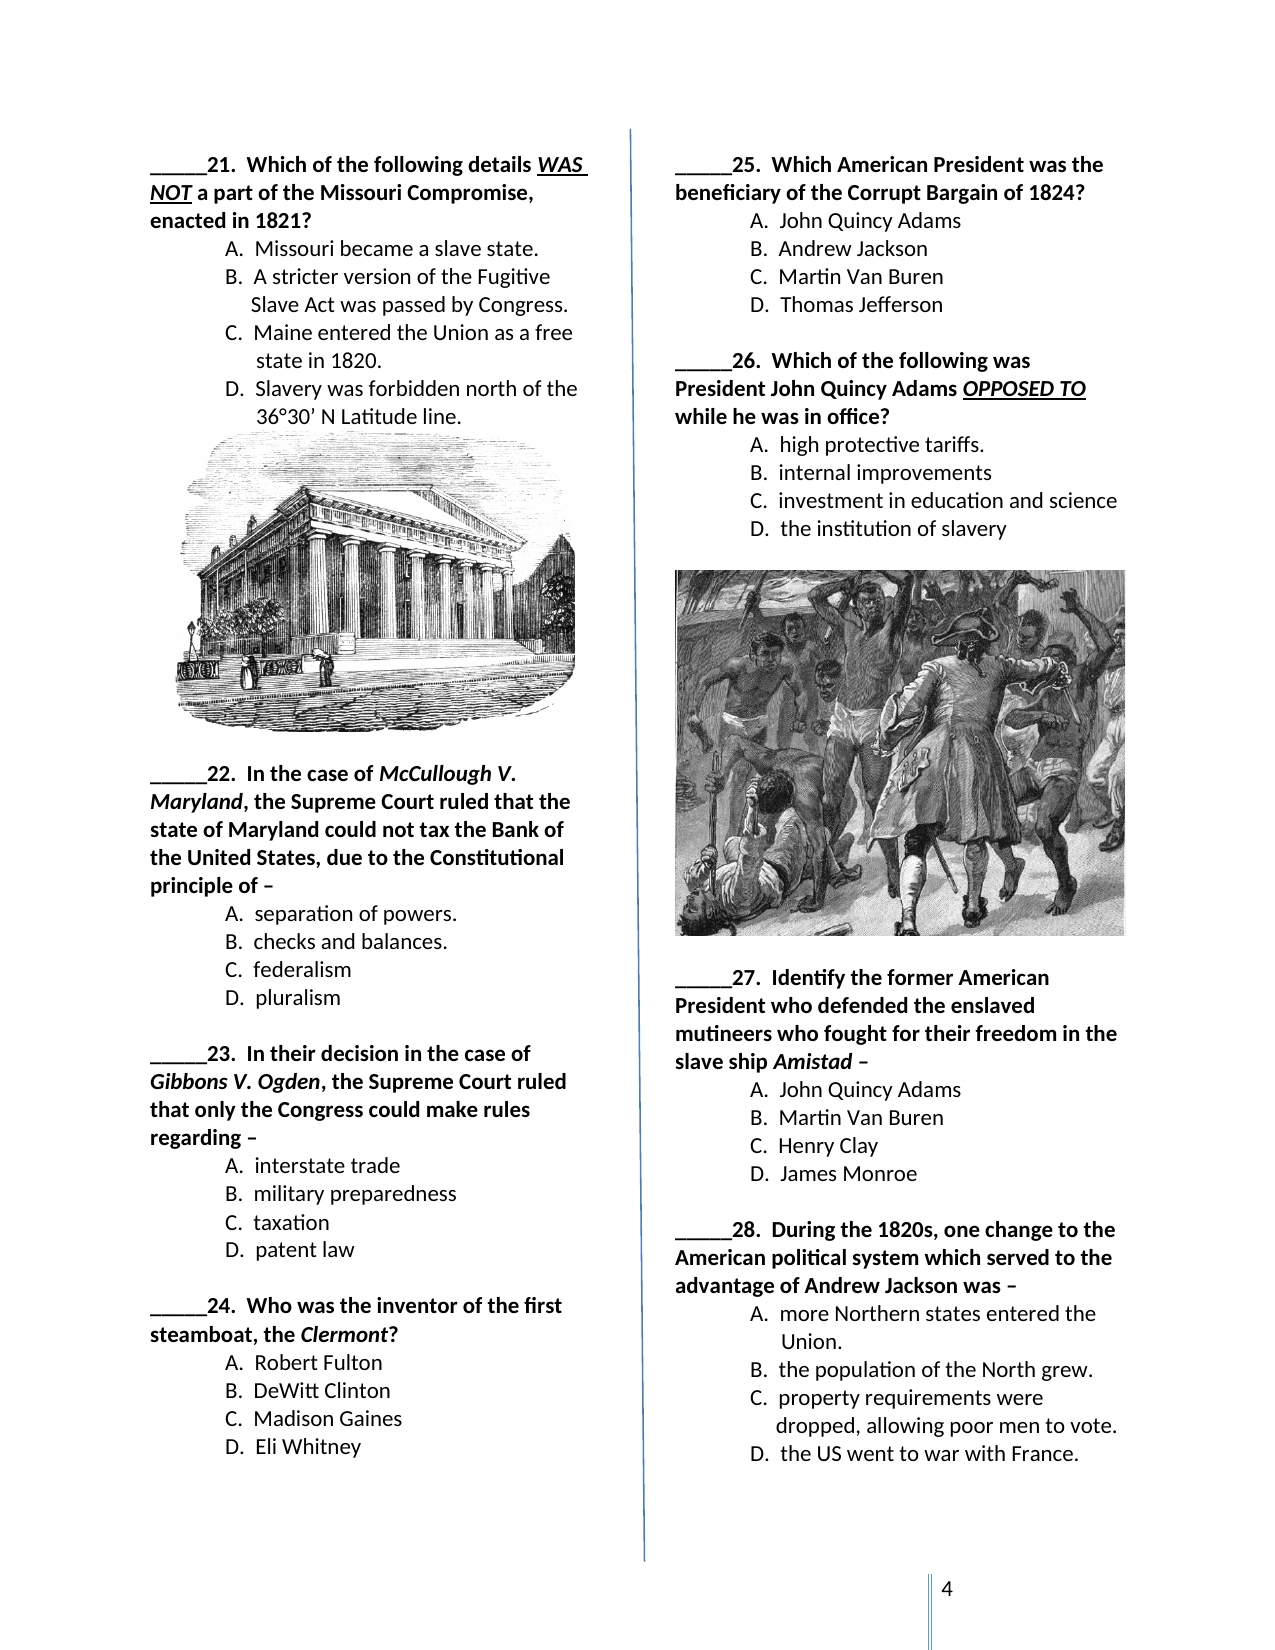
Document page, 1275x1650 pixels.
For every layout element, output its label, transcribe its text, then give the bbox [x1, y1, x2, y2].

text Union. [675, 1327, 1125, 1355]
text _____26. Which of the following was President John Quincy Adams OPPOSED TO while he was in office? [675, 346, 1125, 430]
text B. A stricter version of the Fugitive [150, 262, 600, 290]
text B. DeWitt Clinton [150, 1376, 600, 1404]
text C. Henry Clay [675, 1131, 1125, 1159]
text D. the institution of slavery [675, 514, 1125, 542]
text A. interstate trade [150, 1152, 600, 1179]
text B. checks and balances. [150, 927, 600, 955]
text _____24. Who was the inventor of the first steamboat, the Clermont? [150, 1292, 600, 1348]
text B. military preparedness [150, 1179, 600, 1208]
text state in 1820. [150, 346, 600, 374]
text B. Andrew Jackson [675, 234, 1125, 262]
text D. the US went to war with France. [675, 1439, 1125, 1467]
text D. Eli Whitney [150, 1432, 600, 1460]
text A. John Quincy Adams [675, 1075, 1125, 1103]
text A. separation of powers. [150, 899, 600, 927]
text 36°30’ N Latitude line. [150, 402, 600, 430]
text C. taxation [150, 1208, 600, 1236]
text _____25. Which American President was the beneficiary of the Corrupt Bargain of 1824? [675, 150, 1125, 206]
text D. pluralism [150, 983, 600, 1011]
text dropped, allowing poor men to vote. [675, 1411, 1125, 1439]
text D. patent law [150, 1236, 600, 1264]
text B. internal improvements [675, 458, 1125, 486]
text C. Maine entered the Union as a free [150, 318, 600, 346]
text _____27. Identify the former American President who defended the enslaved mutineers who fought for their freedom in the slave ship Amistad – [675, 963, 1125, 1075]
text _____22. In the case of McCullough V. Maryland, the Supreme Court ruled that the state of Maryland could not tax the Bank of the United States, due to the Constitutional principle of – [150, 759, 600, 899]
text A. John Quincy Adams [675, 206, 1125, 234]
text _____23. In their decision in the case of Gibbons V. Ogden, the Supreme Court ruled that only the Congress could make rules regarding – [150, 1039, 600, 1152]
text B. the population of the North grew. [675, 1355, 1125, 1383]
text A. high protective tariffs. [675, 430, 1125, 458]
text Slave Act was passed by Congress. [150, 290, 600, 318]
text _____21. Which of the following details WAS NOT a part of the Missouri Compromise, enacted in 1821? [150, 150, 600, 234]
text A. Robert Fulton [150, 1348, 600, 1376]
text D. Thomas Jefferson [675, 290, 1125, 318]
text _____28. During the 1820s, one change to the American political system which served to the advantage of Andrew Jackson was – [675, 1215, 1125, 1299]
text D. Slavery was forbidden north of the [150, 374, 600, 402]
text C. investment in education and science [675, 486, 1125, 514]
picture [675, 570, 1125, 936]
text B. Martin Van Buren [675, 1103, 1125, 1131]
text A. more Northern states entered the [675, 1299, 1125, 1327]
text A. Missouri became a slave state. [150, 234, 600, 262]
text C. Madison Gaines [150, 1404, 600, 1432]
text C. federalism [150, 955, 600, 983]
text C. Martin Van Buren [675, 262, 1125, 290]
text C. property requirements were [675, 1383, 1125, 1411]
picture [175, 430, 575, 732]
text D. James Monroe [675, 1159, 1125, 1187]
